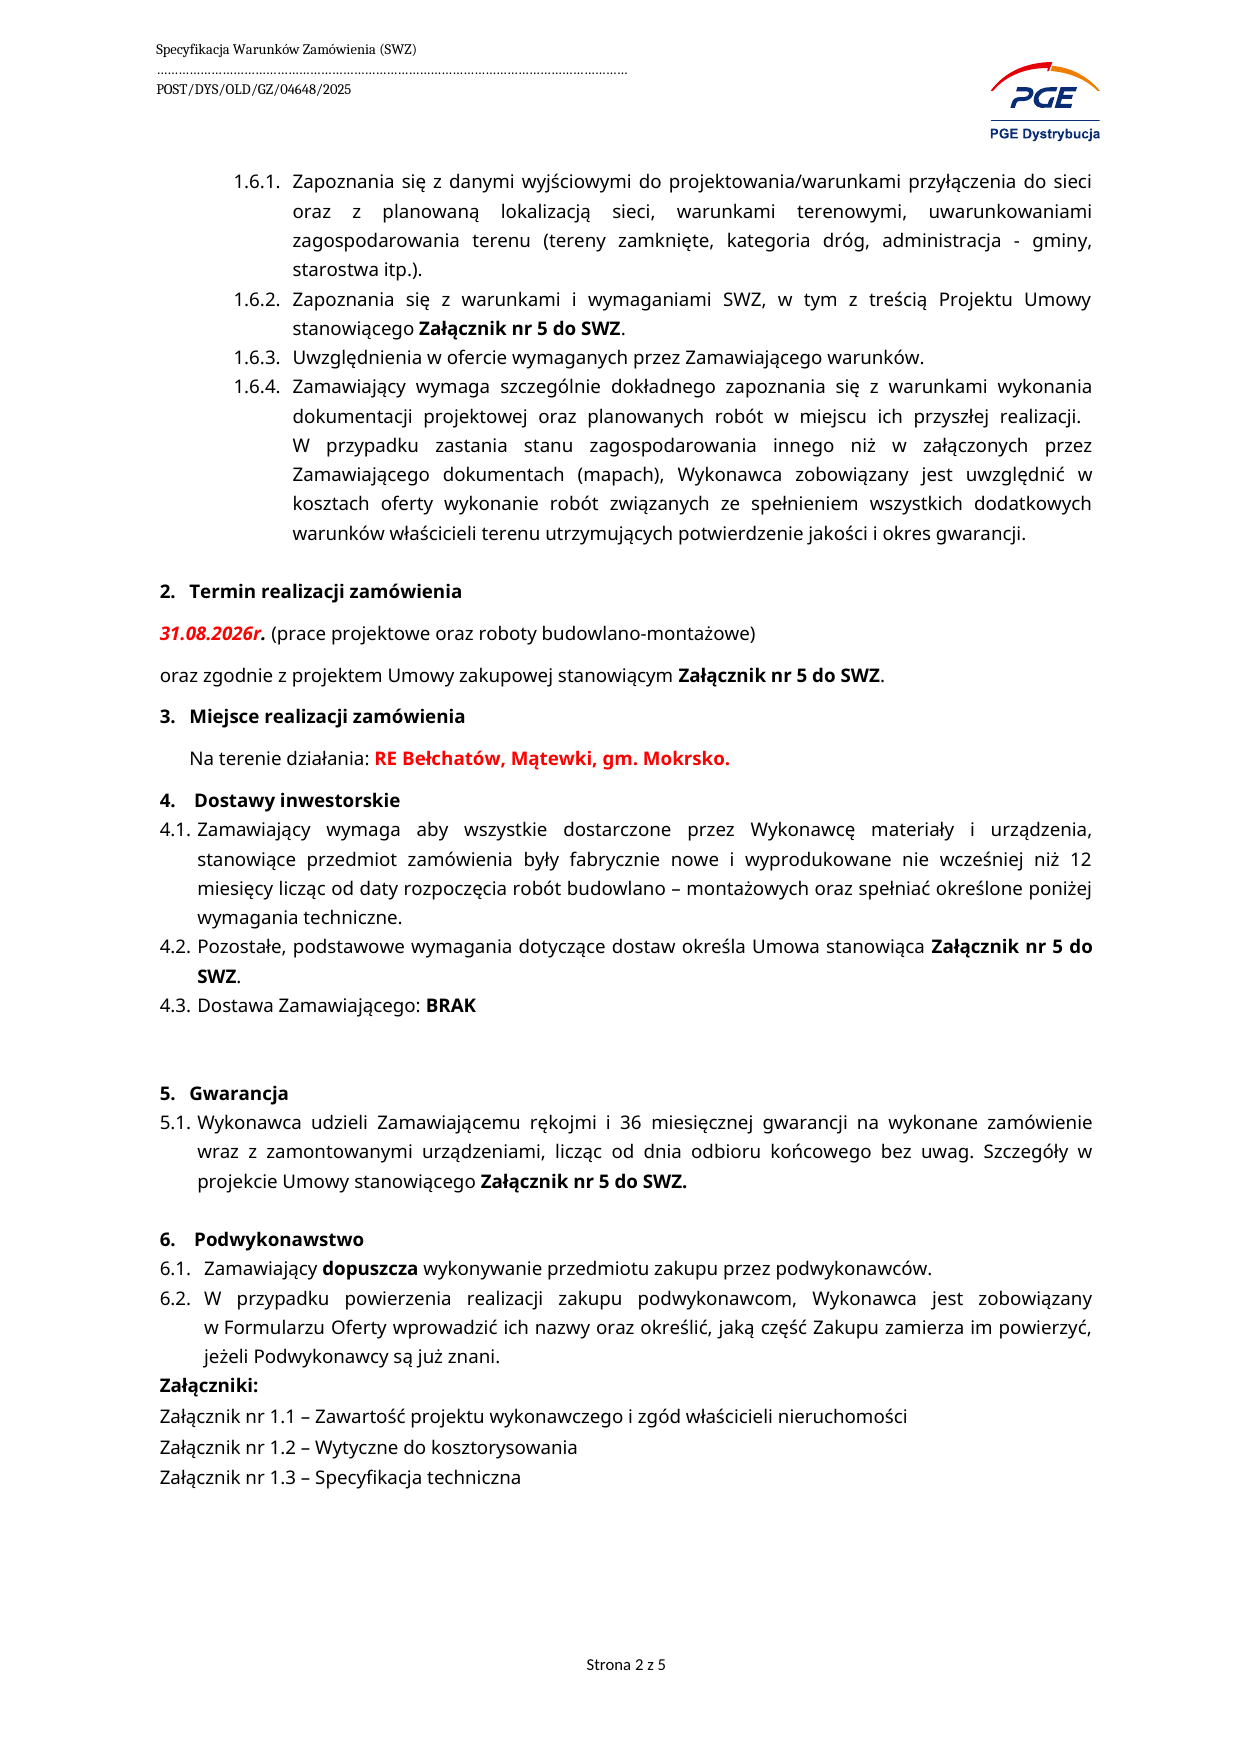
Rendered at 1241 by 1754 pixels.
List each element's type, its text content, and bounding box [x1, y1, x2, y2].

list Miejsce realizacji zamówienia [159, 704, 1093, 729]
list W przypadku powierzenia realizacji zakupu podwykonawcom, Wykonawca jest zobowiązany w Formularzu Oferty wprowadzić ich nazwy oraz określić, jaką część Zakupu zamierza im powierzyć, jeżeli Podwykonawcy są już znani. [159, 1285, 1093, 1369]
list Zapoznania się z warunkami i wymaganiami SWZ, w tym z treścią Projektu Umowy stanowiącego Załącznik nr 5 do SWZ. [233, 286, 1093, 341]
text oraz zgodnie z projektem Umowy zakupowej stanowiącym Załącznik nr 5 do SWZ. [159, 662, 1093, 688]
text Załącznik nr 1.3 – Specyfikacja techniczna [159, 1465, 1093, 1490]
list Pozostałe, podstawowe wymagania dotyczące dostaw określa Umowa stanowiąca Załącznik nr 5 do SWZ. [159, 934, 1093, 988]
text Załączniki: [159, 1373, 1093, 1398]
text 31.08.2026r. (prace projektowe oraz roboty budowlano-montażowe) [159, 620, 1093, 646]
list Dostawy inwestorskie [159, 787, 1093, 813]
list Wykonawca udzieli Zamawiającemu rękojmi i 36 miesięcznej gwarancji na wykonane zamówienie wraz z zamontowanymi urządzeniami, licząc od dnia odbioru końcowego bez uwag. Szczegóły w projekcie Umowy stanowiącego Załącznik nr 5 do SWZ. [159, 1109, 1093, 1193]
text Załącznik nr 1.1 – Zawartość projektu wykonawczego i zgód właścicieli nieruchomości [159, 1403, 1093, 1429]
list Dostawa Zamawiającego: BRAK [159, 992, 1093, 1018]
list Podwykonawstwo [159, 1226, 1093, 1252]
list Termin realizacji zamówienia [159, 578, 1093, 604]
list Gwarancja [159, 1080, 1093, 1106]
list Zamawiający dopuszcza wykonywanie przedmiotu zakupu przez podwykonawców. [159, 1256, 1093, 1281]
list Zamawiający wymaga aby wszystkie dostarczone przez Wykonawcę materiały i urządzenia, stanowiące przedmiot zamówienia były fabrycznie nowe i wyprodukowane nie wcześniej niż 12 miesięcy licząc od daty rozpoczęcia robót budowlano – montażowych oraz spełniać określone poniżej wymagania techniczne. [159, 817, 1093, 930]
list Uwzględnienia w ofercie wymaganych przez Zamawiającego warunków. [233, 344, 1093, 370]
text Załącznik nr 1.2 – Wytyczne do kosztorysowania [159, 1434, 1093, 1459]
text Na terenie działania: RE Bełchatów, Mątewki, gm. Mokrsko. [159, 746, 1093, 771]
list Zamawiający wymaga szczególnie dokładnego zapoznania się z warunkami wykonania dokumentacji projektowej oraz planowanych robót w miejscu ich przyszłej realizacji. W przypadku zastania stanu zagospodarowania innego niż w załączonych przez Zamawiającego dokumentach (mapach), Wykonawca zobowiązany jest uwzględnić w kosztach oferty wykonanie robót związanych ze spełnieniem wszystkich dodatkowych warunków właścicieli terenu utrzymujących potwierdzenie jakości i okres gwarancji. [233, 374, 1093, 546]
list Zapoznania się z danymi wyjściowymi do projektowania/warunkami przyłączenia do sieci oraz z planowaną lokalizacją sieci, warunkami terenowymi, uwarunkowaniami zagospodarowania terenu (tereny zamknięte, kategoria dróg, administracja - gminy, starostwa itp.). [233, 169, 1093, 282]
